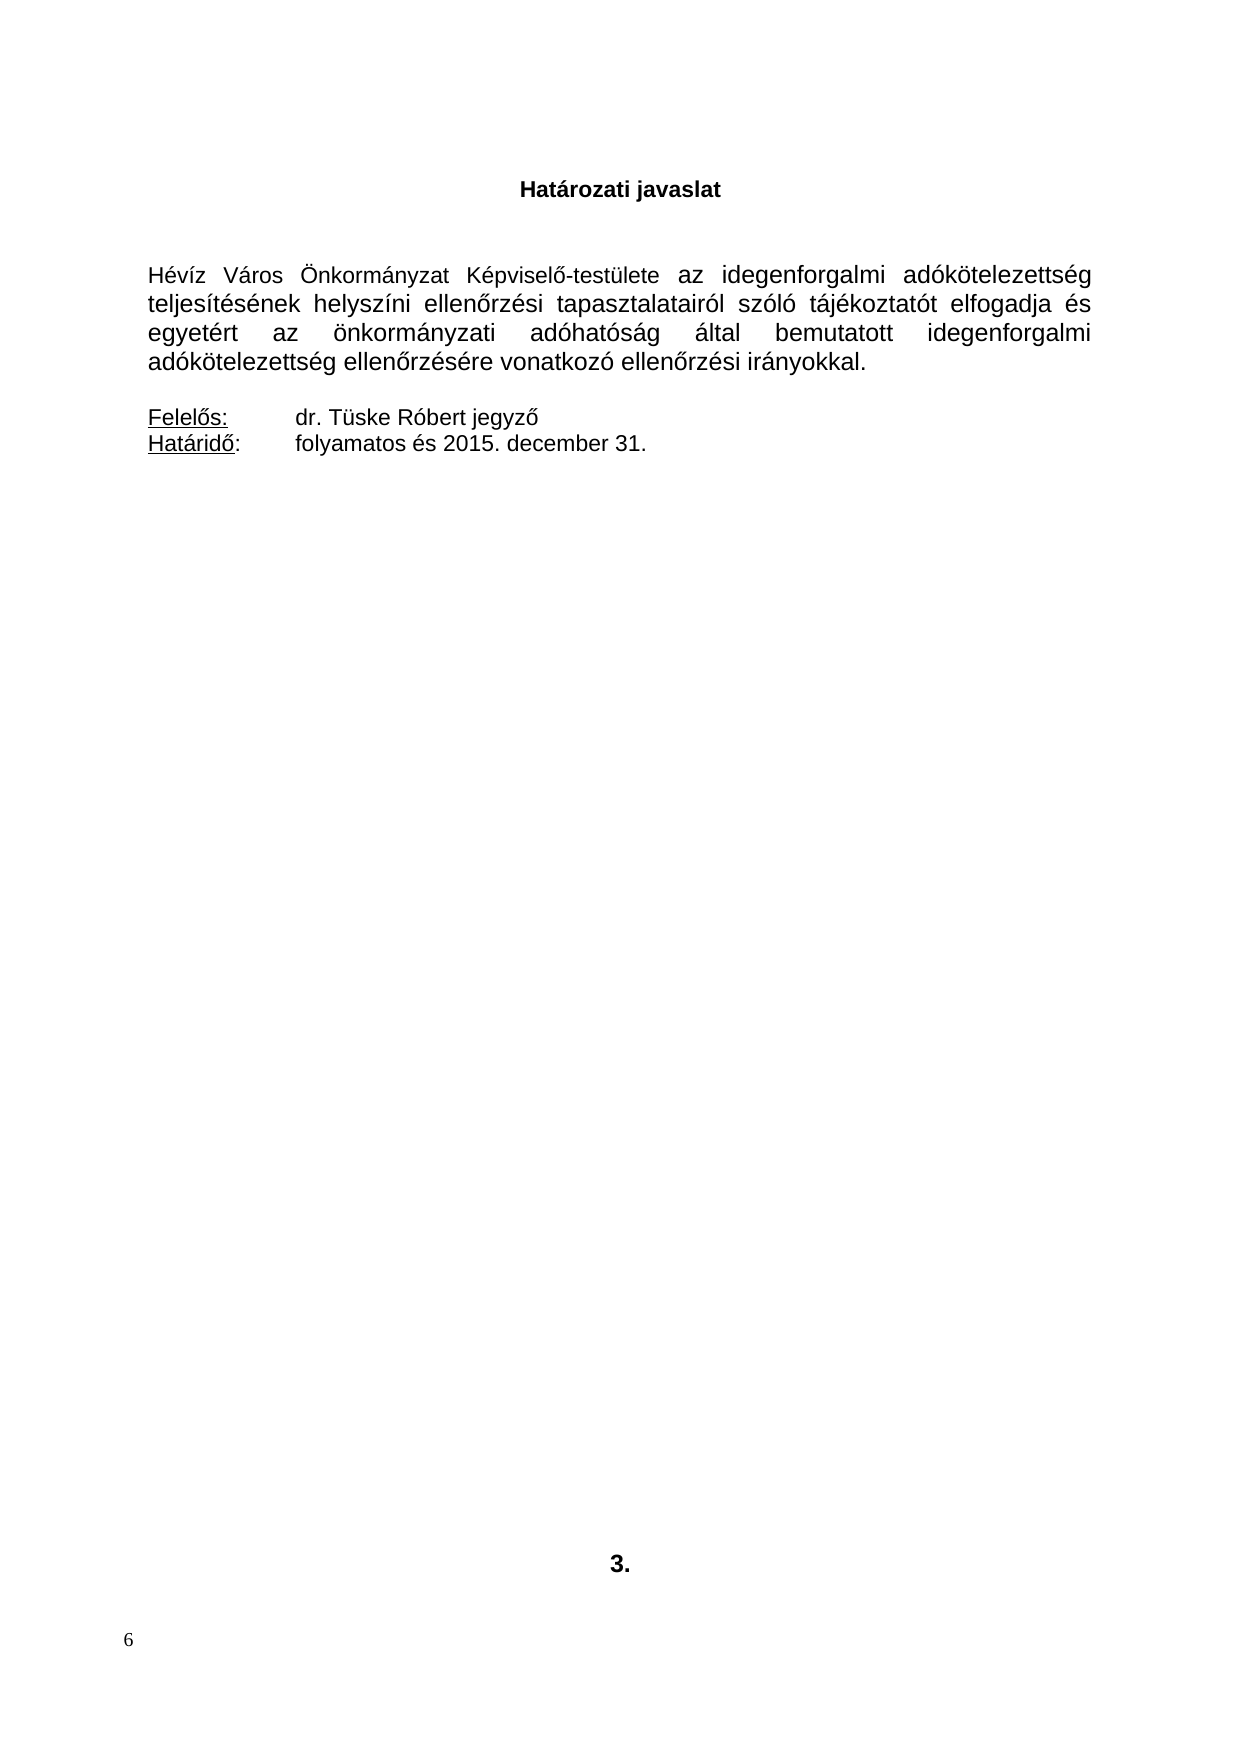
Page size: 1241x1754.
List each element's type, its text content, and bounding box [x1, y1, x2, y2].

text 3. [148, 1549, 1093, 1578]
text Felelős: dr. Tüske Róbert jegyző [148, 404, 1093, 430]
text Határozati javaslat [148, 176, 1093, 203]
text Hévíz Város Önkormányzat Képviselő-testülete az idegenforgalmi adókötelezettség teljesítésének helyszíni ellenőrzési tapasztalatairól szóló tájékoztatót elfogadja és egyetért az önkormányzati adóhatóság által bemutatott idegenforgalmi adókötelezettség ellenőrzésére vonatkozó ellenőrzési irányokkal. [148, 260, 1093, 375]
text Határidő: folyamatos és 2015. december 31. [148, 430, 1093, 457]
